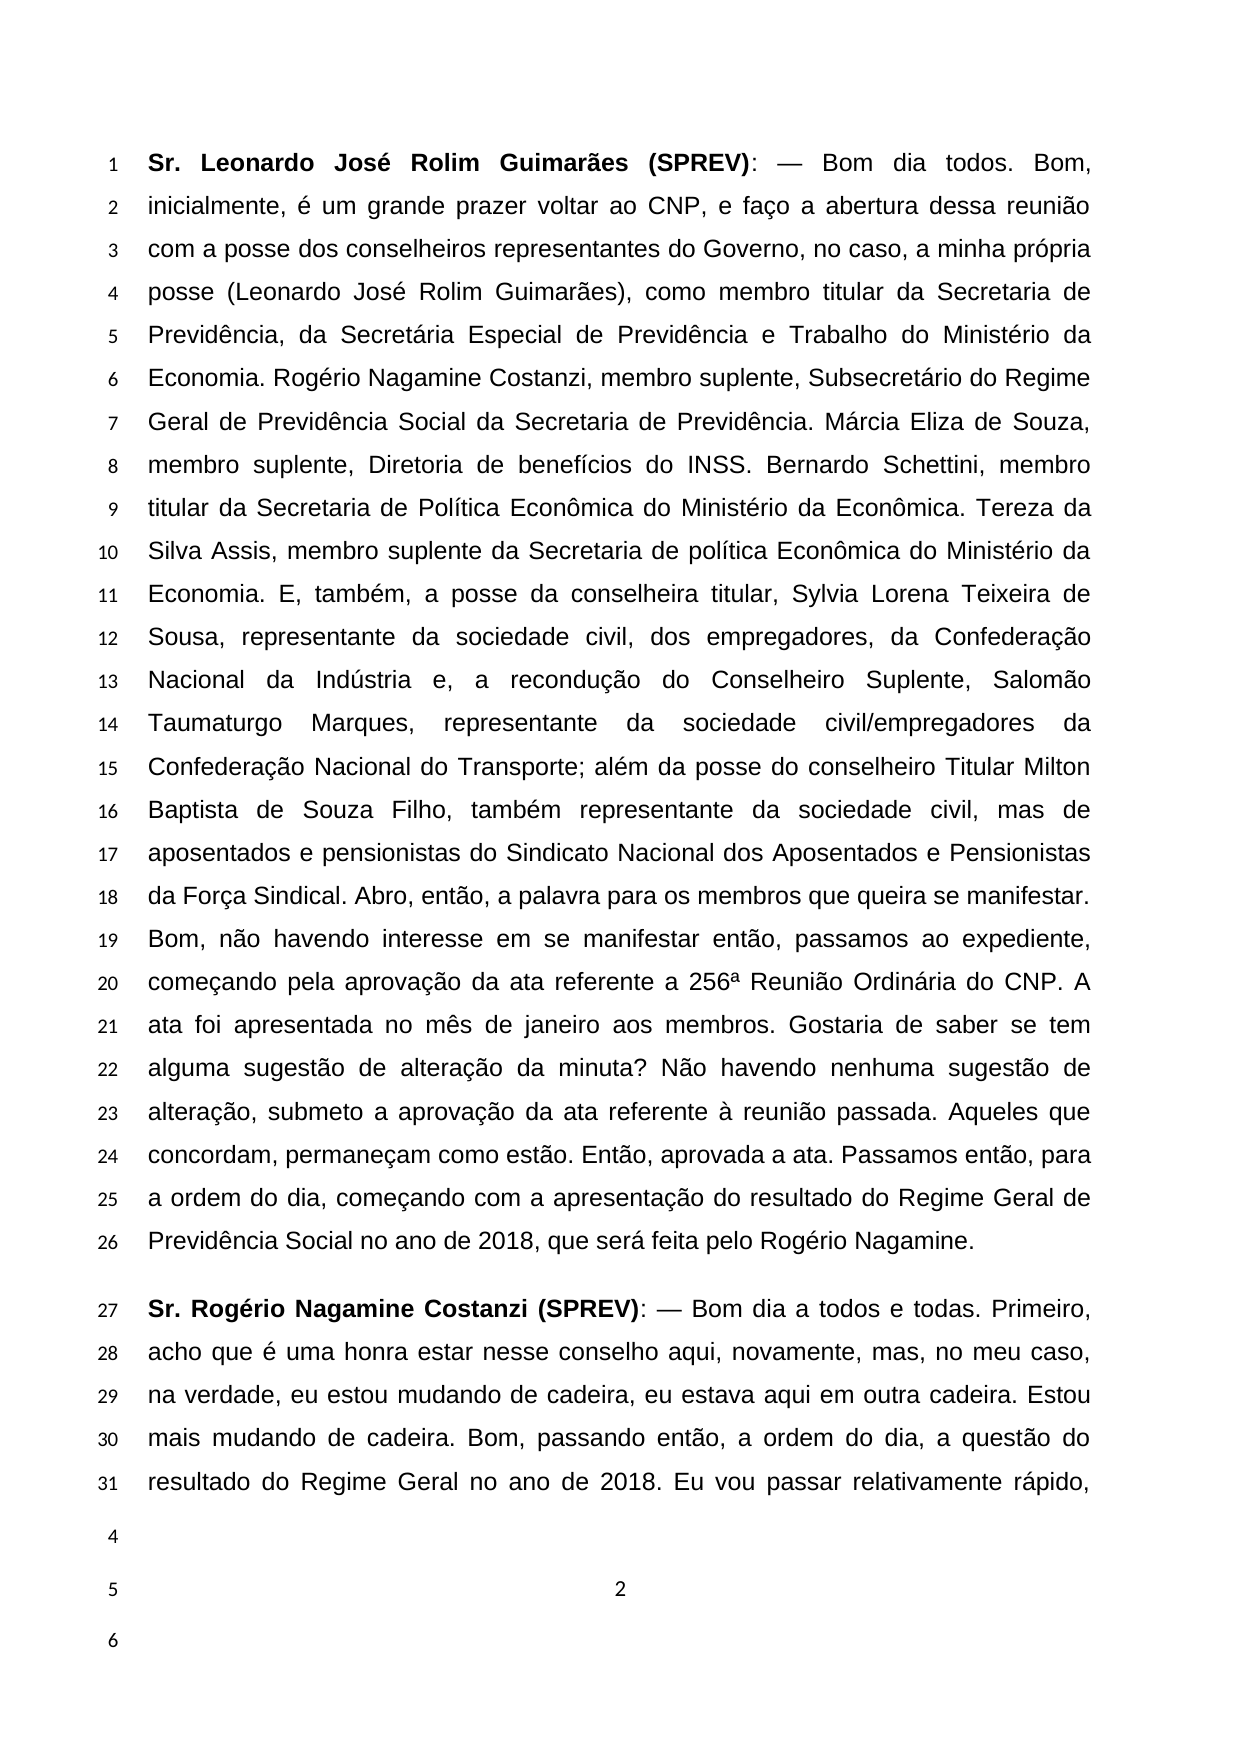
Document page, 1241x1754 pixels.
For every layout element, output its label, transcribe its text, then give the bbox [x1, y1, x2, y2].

text Sr. Leonardo José Rolim Guimarães (SPREV): — Bom dia todos. Bom, inicialmente, é um grande prazer voltar ao CNP, e faço a abertura dessa reunião com a posse dos conselheiros representantes do Governo, no caso, a minha própria posse (Leonardo José Rolim Guimarães), como membro titular da Secretaria de Previdência, da Secretária Especial de Previdência e Trabalho do Ministério da Economia. Rogério Nagamine Costanzi, membro suplente, Subsecretário do Regime Geral de Previdência Social da Secretaria de Previdência. Márcia Eliza de Souza, membro suplente, Diretoria de benefícios do INSS. Bernardo Schettini, membro titular da Secretaria de Política Econômica do Ministério da Econômica. Tereza da Silva Assis, membro suplente da Secretaria de política Econômica do Ministério da Economia. E, também, a posse da conselheira titular, Sylvia Lorena Teixeira de Sousa, representante da sociedade civil, dos empregadores, da Confederação Nacional da Indústria e, a recondução do Conselheiro Suplente, Salomão Taumaturgo Marques, representante da sociedade civil/empregadores da Confederação Nacional do Transporte; além da posse do conselheiro Titular Milton Baptista de Souza Filho, também representante da sociedade civil, mas de aposentados e pensionistas do Sindicato Nacional dos Aposentados e Pensionistas da Força Sindical. Abro, então, a palavra para os membros que queira se manifestar. Bom, não havendo interesse em se manifestar então, passamos ao expediente, começando pela aprovação da ata referente a 256ª Reunião Ordinária do CNP. A ata foi apresentada no mês de janeiro aos membros. Gostaria de saber se tem alguma sugestão de alteração da minuta? Não havendo nenhuma sugestão de alteração, submeto a aprovação da ata referente à reunião passada. Aqueles que concordam, permaneçam como estão. Então, aprovada a ata. Passamos então, para a ordem do dia, começando com a apresentação do resultado do Regime Geral de Previdência Social no ano de 2018, que será feita pelo Rogério Nagamine. [148, 148, 1092, 1254]
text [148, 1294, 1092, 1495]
